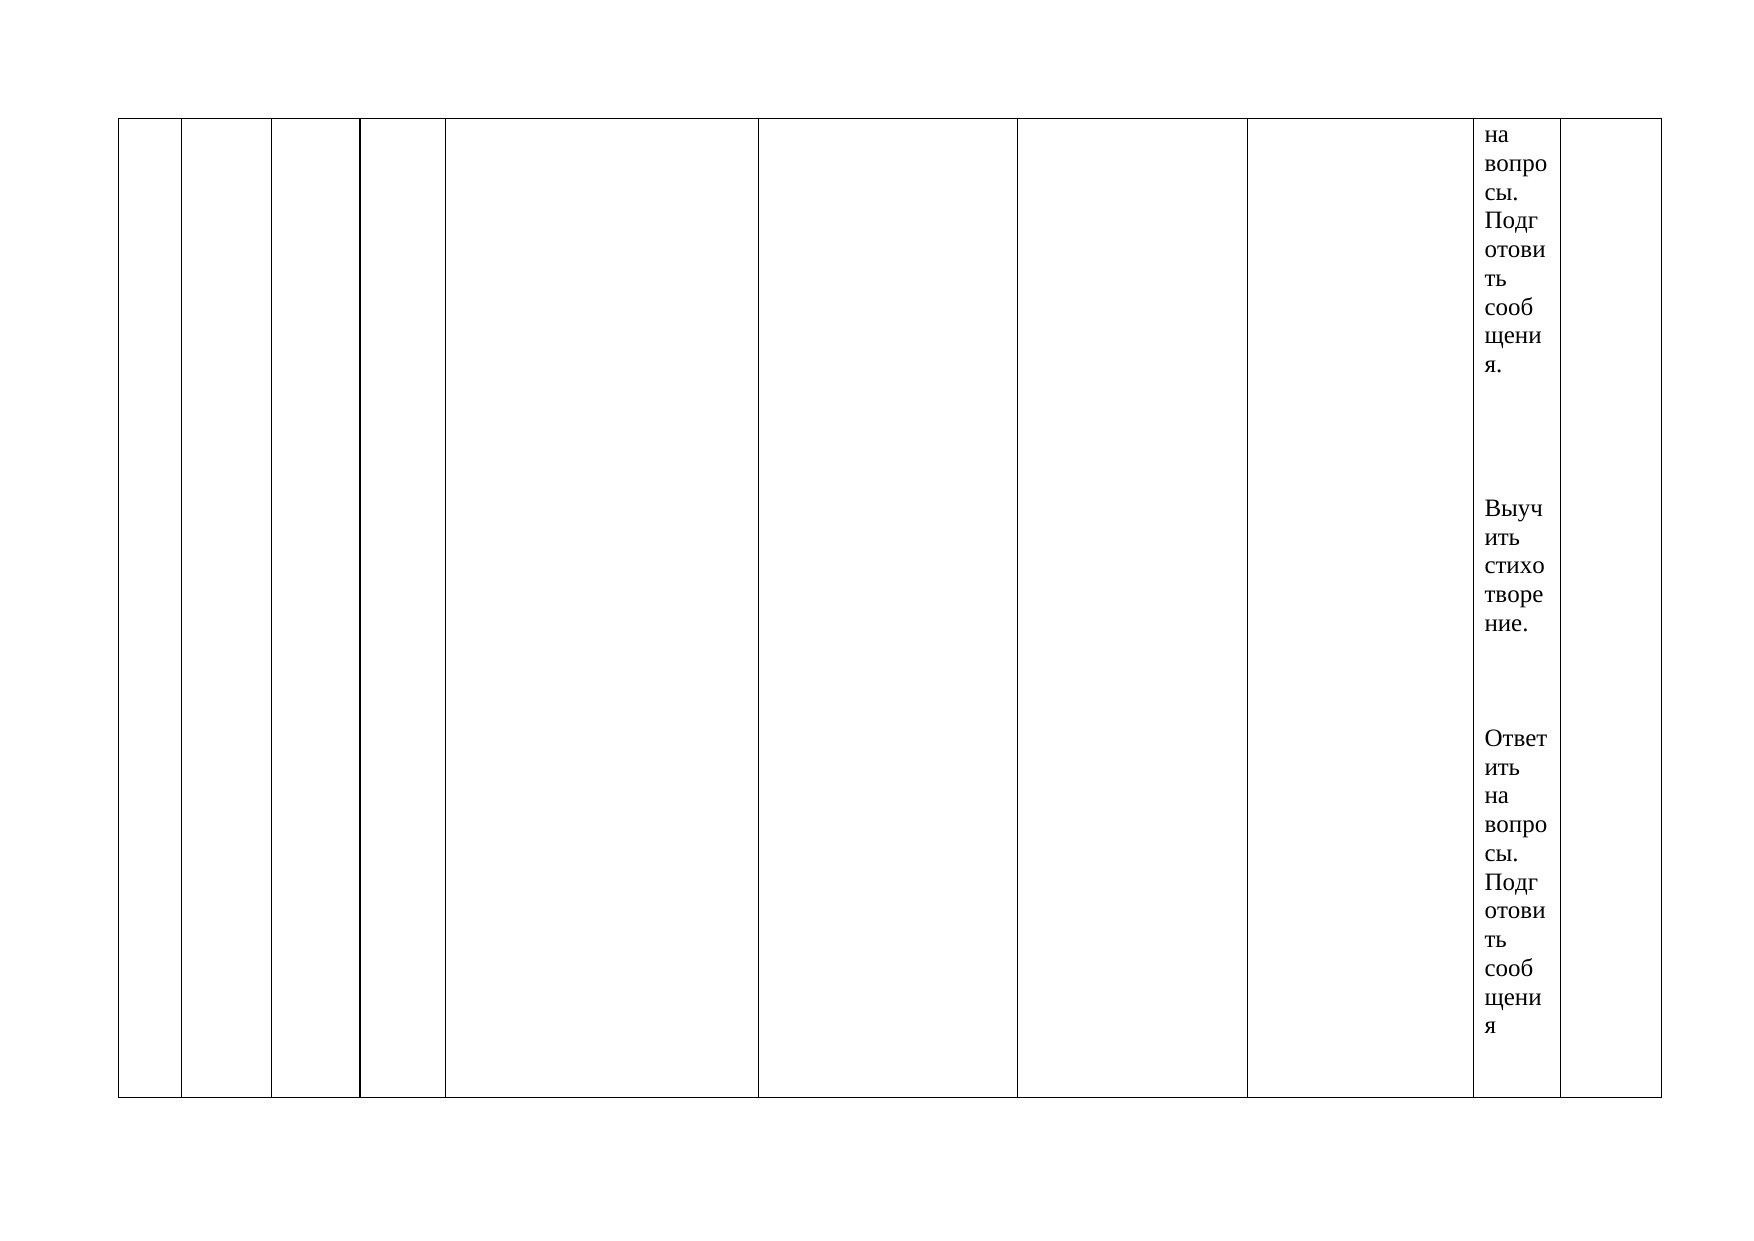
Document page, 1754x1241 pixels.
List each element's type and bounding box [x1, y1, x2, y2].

table_cell [119, 119, 181, 1097]
table_cell [1248, 119, 1473, 1097]
table_cell [272, 119, 359, 1097]
table_cell [182, 119, 271, 1097]
table_cell [1474, 119, 1560, 1097]
table_cell [759, 119, 1017, 1097]
table_cell [446, 119, 758, 1097]
table_cell [361, 119, 445, 1097]
table_cell [1018, 119, 1247, 1097]
table_cell [1561, 119, 1661, 1097]
